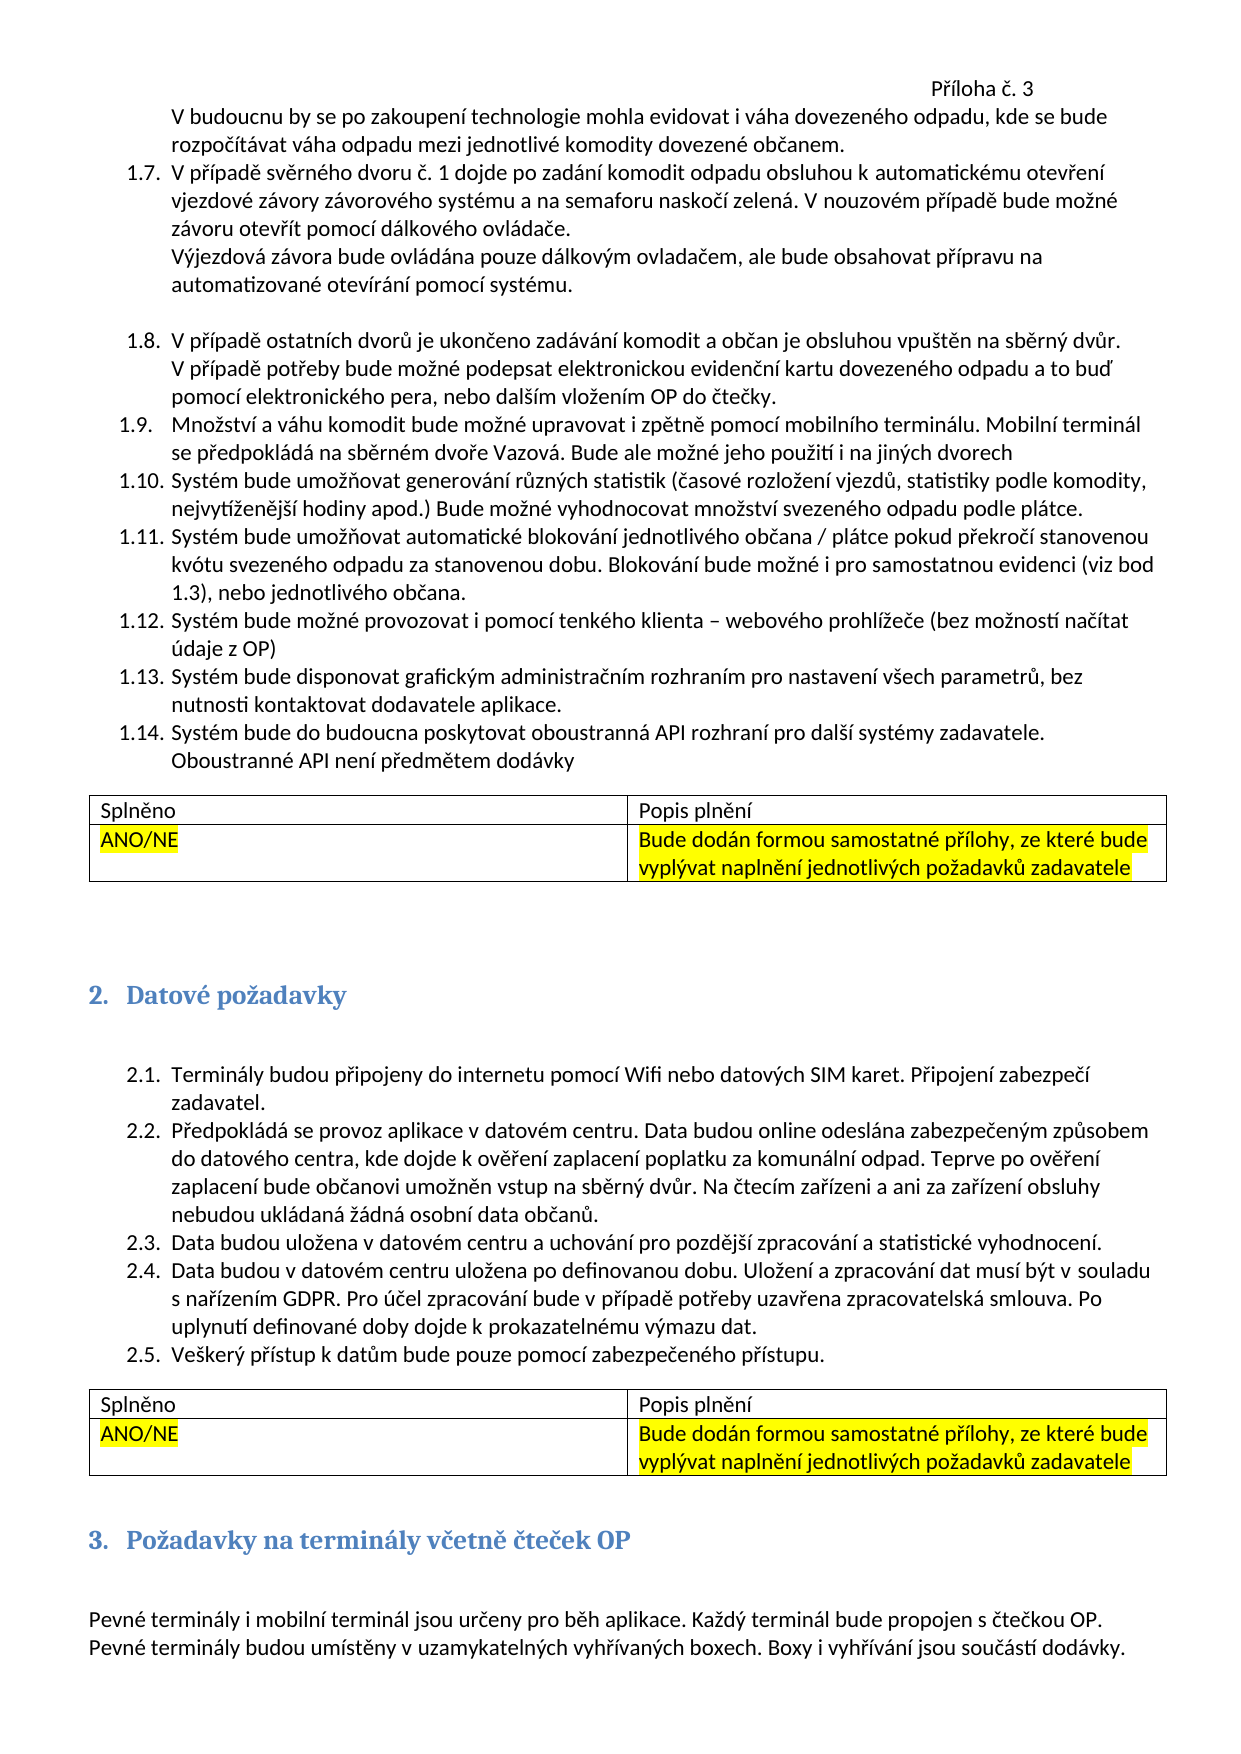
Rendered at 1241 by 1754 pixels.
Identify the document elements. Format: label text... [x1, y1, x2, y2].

list V případě svěrného dvoru č. 1 dojde po zadání komodit odpadu obsluhou k automatickému otevření vjezdové závory závorového systému a na semaforu naskočí zelená. V nouzovém případě bude možné závoru otevřít pomocí dálkového ovládače. [126, 158, 1167, 242]
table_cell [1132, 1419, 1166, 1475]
list V případě ostatních dvorů je ukončeno zadávání komodit a občan je obsluhou vpuštěn na sběrný dvůr. V případě potřeby bude možné podepsat elektronickou evidenční kartu dovezeného odpadu a to buď pomocí elektronického pera, nebo dalším vložením OP do čtečky. [126, 326, 1167, 410]
list Systém bude disponovat grafickým administračním rozhraním pro nastavení všech parametrů, bez nutnosti kontaktovat dodavatele aplikace. [118, 662, 1167, 718]
list Systém bude umožňovat automatické blokování jednotlivého občana / plátce pokud překročí stanovenou kvótu svezeného odpadu za stanovenou dobu. Blokování bude možné i pro samostatnou evidenci (viz bod 1.3), nebo jednotlivého občana. [118, 522, 1167, 606]
table_header Splněno [90, 796, 627, 824]
list V budoucnu by se po zakoupení technologie mohla evidovat i váha dovezeného odpadu, kde se bude rozpočítávat váha odpadu mezi jednotlivé komodity dovezené občanem. [171, 102, 1167, 158]
table_header Popis plnění [628, 796, 1166, 824]
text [89, 1605, 1167, 1661]
list Systém bude do budoucna poskytovat oboustranná API rozhraní pro další systémy zadavatele. Oboustranné API není předmětem dodávky [118, 718, 1167, 774]
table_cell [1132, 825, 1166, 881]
list Předpokládá se provoz aplikace v datovém centru. Data budou online odeslána zabezpečeným způsobem do datového centra, kde dojde k ověření zaplacení poplatku za komunální odpad. Teprve po ověření zaplacení bude občanovi umožněn vstup na sběrný dvůr. Na čtecím zařízeni a ani za zařízení obsluhy nebudou ukládaná žádná osobní data občanů. [126, 1116, 1167, 1228]
table_header Popis plnění [628, 1390, 1166, 1418]
list Data budou uložena v datovém centru a uchování pro pozdější zpracování a statistické vyhodnocení. [126, 1228, 1167, 1256]
table_header Splněno [90, 1390, 627, 1418]
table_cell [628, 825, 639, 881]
subtitle Datové požadavky [89, 980, 1167, 1011]
table_cell ANO/NE [90, 825, 627, 881]
list Terminály budou připojeny do internetu pomocí Wifi nebo datových SIM karet. Připojení zabezpečí zadavatel. [126, 1060, 1167, 1116]
subtitle Požadavky na terminály včetně čteček OP [89, 1525, 1167, 1556]
list Systém bude možné provozovat i pomocí tenkého klienta – webového prohlížeče (bez možností načítat údaje z OP) [118, 606, 1167, 662]
list Data budou v datovém centru uložena po definovanou dobu. Uložení a zpracování dat musí být v souladu s nařízením GDPR. Pro účel zpracování bude v případě potřeby uzavřena zpracovatelská smlouva. Po uplynutí definované doby dojde k prokazatelnému výmazu dat. [126, 1256, 1167, 1340]
list Výjezdová závora bude ovládána pouze dálkovým ovladačem, ale bude obsahovat přípravu na automatizované otevírání pomocí systému. [171, 242, 1167, 298]
list Množství a váhu komodit bude možné upravovat i zpětně pomocí mobilního terminálu. Mobilní terminál se předpokládá na sběrném dvoře Vazová. Bude ale možné jeho použití i na jiných dvorech [118, 410, 1167, 466]
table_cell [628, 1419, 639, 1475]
list Systém bude umožňovat generování různých statistik (časové rozložení vjezdů, statistiky podle komodity, nejvytíženější hodiny apod.) Bude možné vyhodnocovat množství svezeného odpadu podle plátce. [118, 466, 1167, 522]
table_cell ANO/NE [90, 1419, 627, 1475]
list Veškerý přístup k datům bude pouze pomocí zabezpečeného přístupu. [126, 1340, 1167, 1368]
